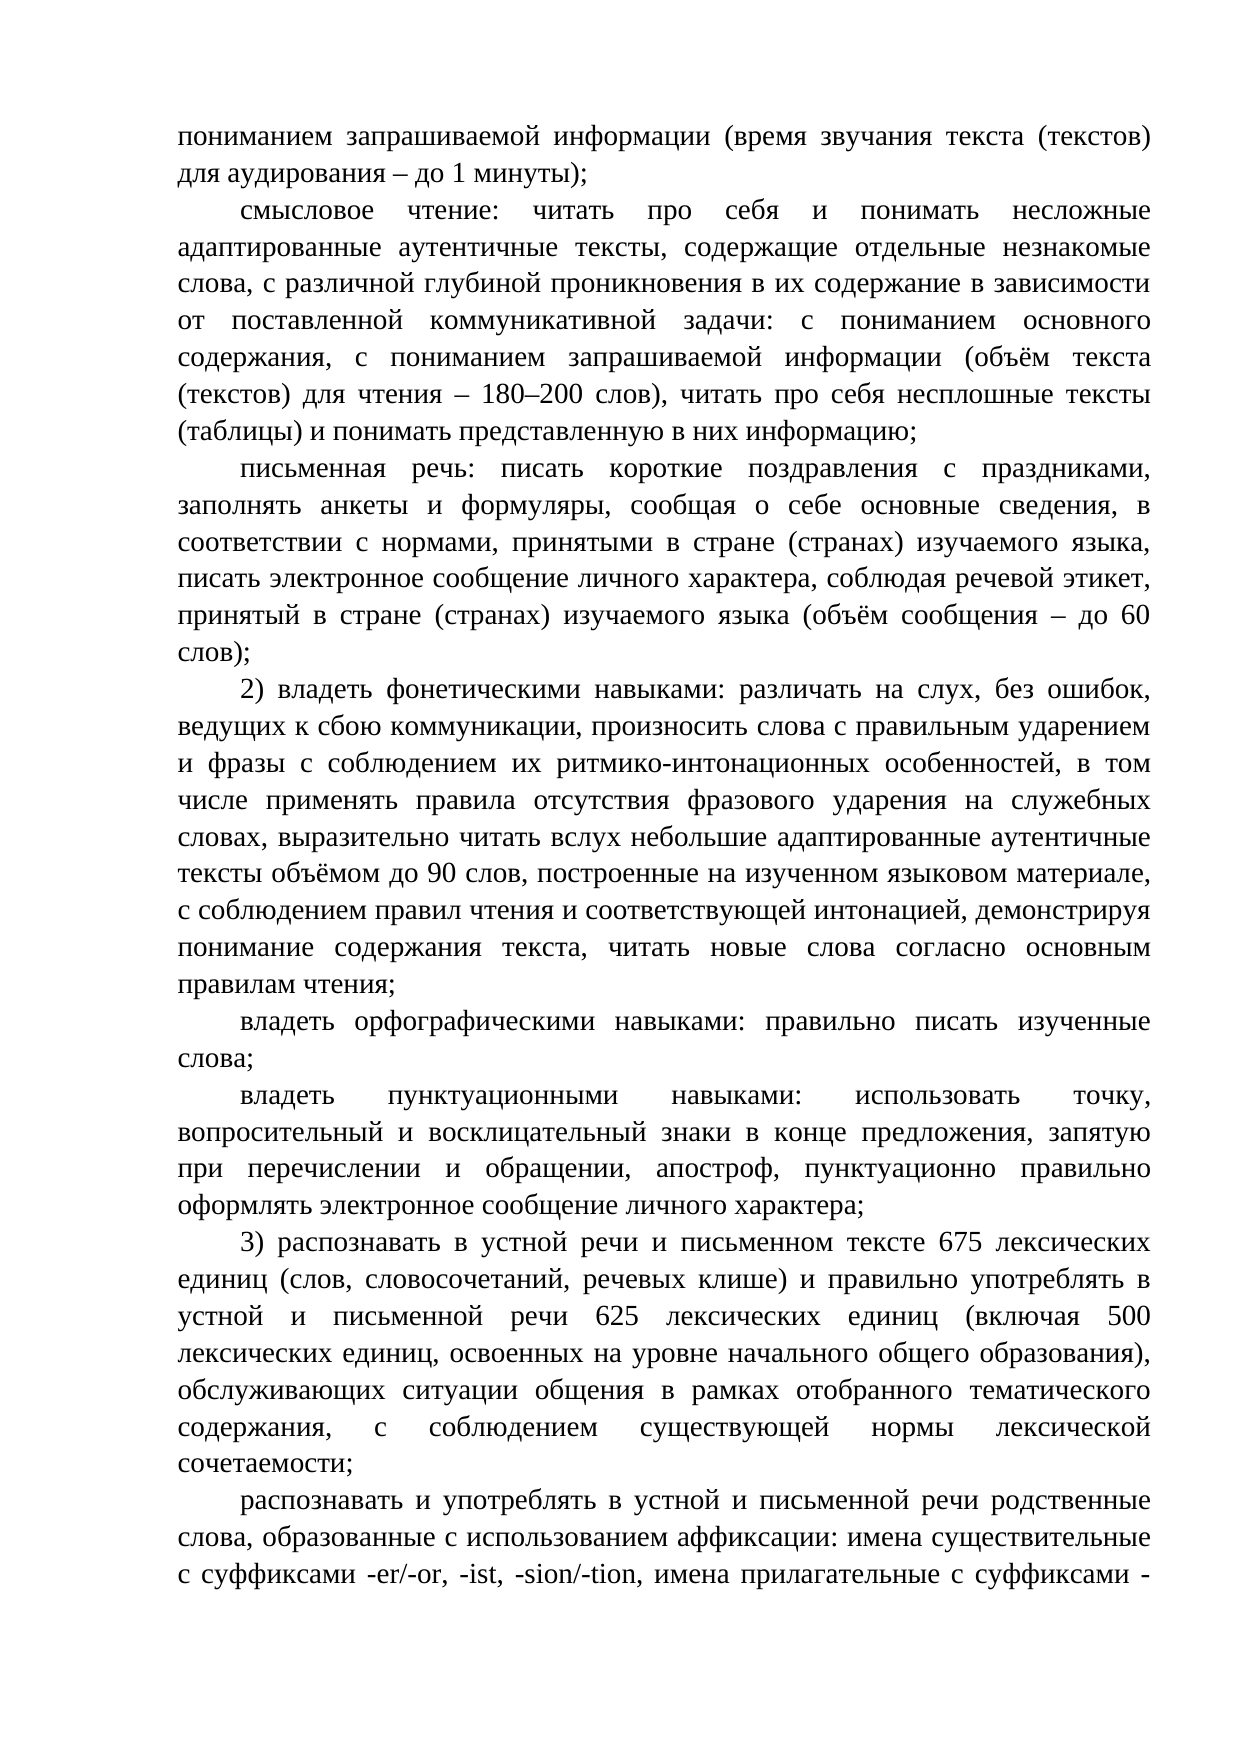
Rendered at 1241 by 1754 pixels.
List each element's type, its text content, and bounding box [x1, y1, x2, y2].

text смысловое чтение: читать про себя и понимать несложные адаптированные аутентичные тексты, содержащие отдельные незнакомые слова, с различной глубиной проникновения в их содержание в зависимости от поставленной коммуникативной задачи: с пониманием основного содержания, с пониманием запрашиваемой информации (объём текста (текстов) для чтения – 180–200 слов), читать про себя несплошные тексты (таблицы) и понимать представленную в них информацию; [177, 192, 1152, 447]
text письменная речь: писать короткие поздравления с праздниками, заполнять анкеты и формуляры, сообщая о себе основные сведения, в соответствии с нормами, принятыми в стране (странах) изучаемого языка, писать электронное сообщение личного характера, соблюдая речевой этикет, принятый в стране (странах) изучаемого языка (объём сообщения – до 60 слов); [177, 450, 1152, 668]
text владеть пунктуационными навыками: использовать точку, вопросительный и восклицательный знаки в конце предложения, запятую при перечислении и обращении, апостроф, пунктуационно правильно оформлять электронное сообщение личного характера; [177, 1077, 1152, 1221]
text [177, 1482, 1152, 1590]
text владеть орфографическими навыками: правильно писать изученные слова; [177, 1003, 1152, 1073]
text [177, 118, 1152, 188]
text 2) владеть фонетическими навыками: различать на слух, без ошибок, ведущих к сбою коммуникации, произносить слова с правильным ударением и фразы с соблюдением их ритмико-интонационных особенностей, в том числе применять правила отсутствия фразового ударения на служебных словах, выразительно читать вслух небольшие адаптированные аутентичные тексты объёмом до 90 слов, построенные на изученном языковом материале, с соблюдением правил чтения и соответствующей интонацией, демонстрируя понимание содержания текста, читать новые слова согласно основным правилам чтения; [177, 671, 1152, 1000]
text 3) распознавать в устной речи и письменном тексте 675 лексических единиц (слов, словосочетаний, речевых клише) и правильно употреблять в устной и письменной речи 625 лексических единиц (включая 500 лексических единиц, освоенных на уровне начального общего образования), обслуживающих ситуации общения в рамках отобранного тематического содержания, с соблюдением существующей нормы лексической сочетаемости; [177, 1224, 1152, 1479]
